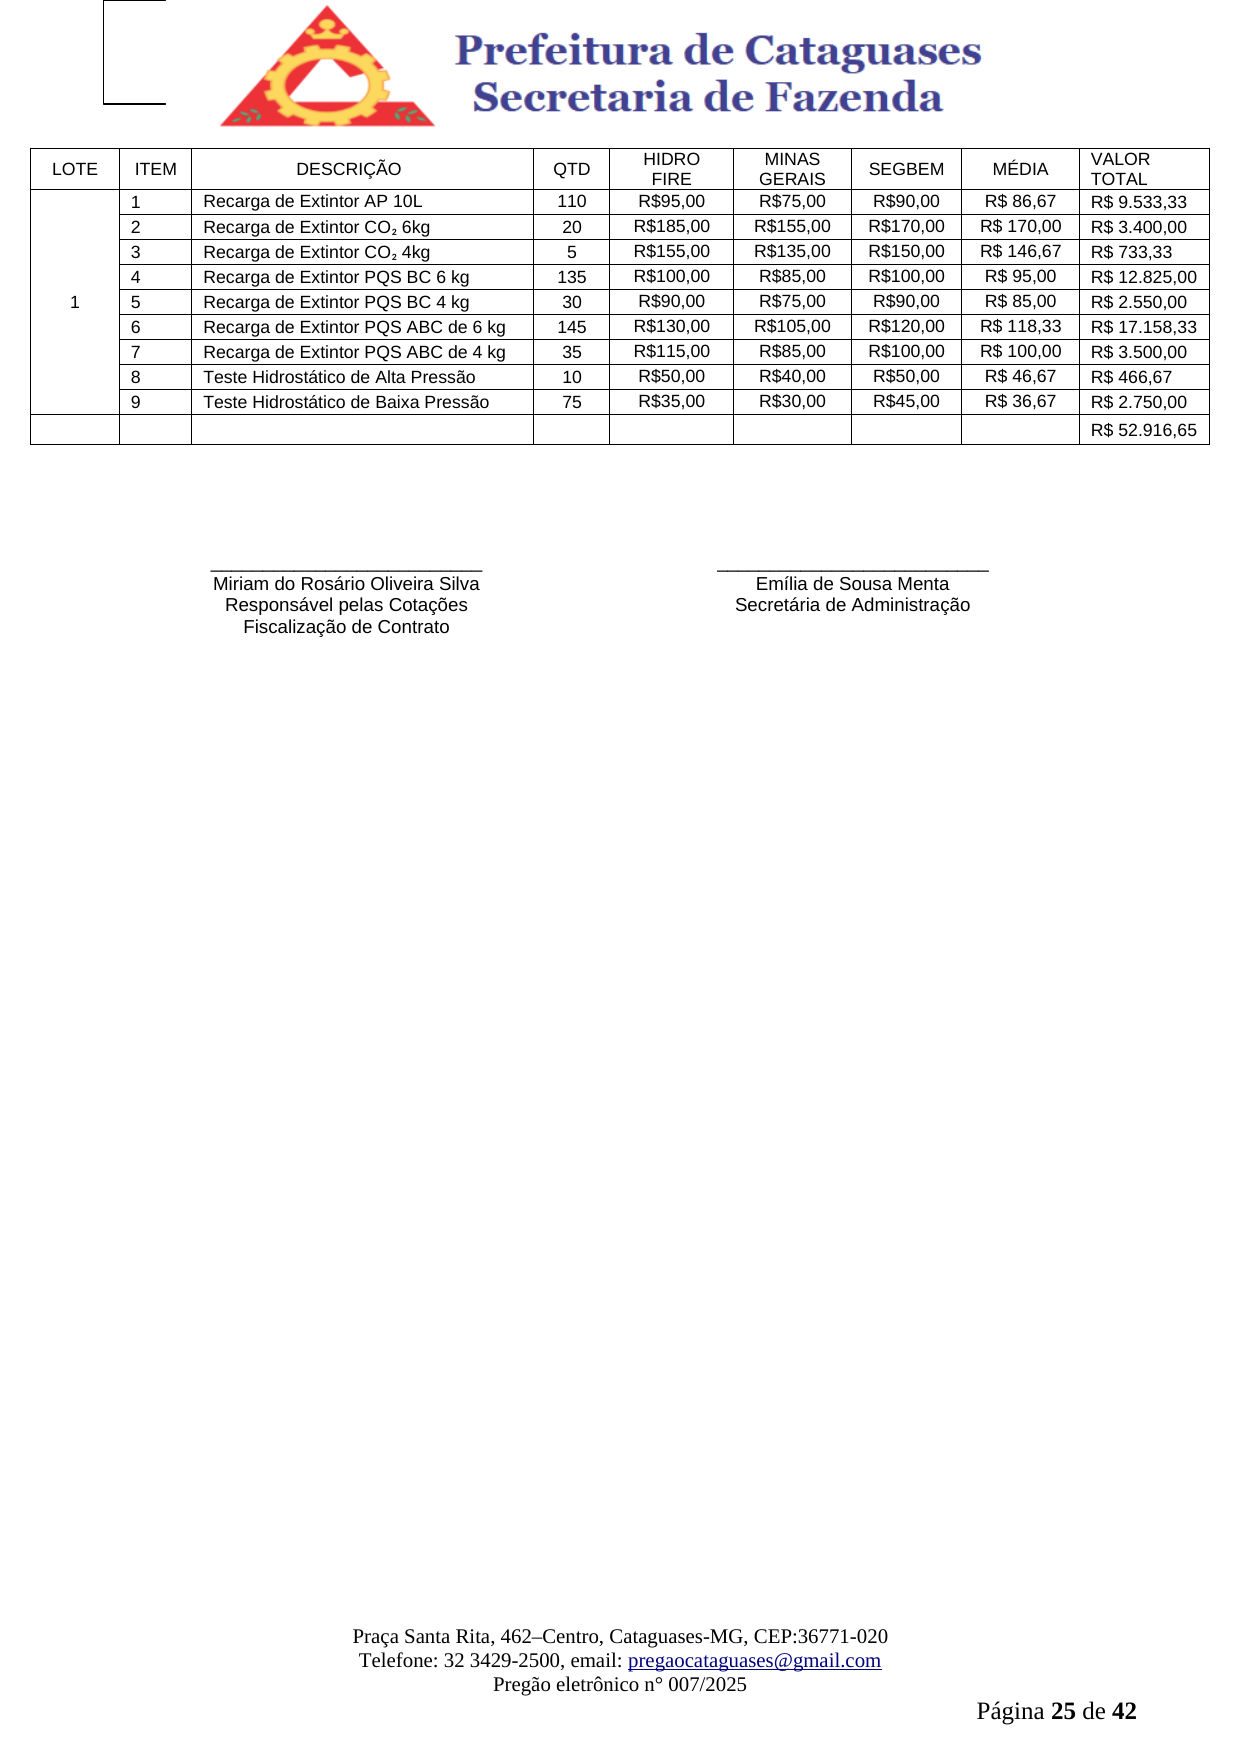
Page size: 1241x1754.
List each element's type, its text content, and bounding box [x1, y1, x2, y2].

table_cell R$ 12.825,00 [1080, 265, 1209, 289]
table_cell R$75,00 [734, 190, 851, 214]
table_cell [534, 415, 609, 443]
table_cell R$ 52.916,65 [1080, 415, 1209, 443]
table_cell R$ 466,67 [1080, 365, 1209, 389]
table_cell Recarga de Extintor PQS BC 6 kg [192, 265, 533, 289]
table_cell R$90,00 [610, 290, 733, 314]
table_header MÉDIA [962, 149, 1079, 189]
table_header VALOR TOTAL [1080, 149, 1209, 189]
table_cell R$40,00 [734, 365, 851, 389]
table_cell 20 [534, 215, 609, 239]
table_cell R$ 9.533,33 [1080, 190, 1209, 214]
table_cell 145 [534, 315, 609, 339]
table_cell 7 [120, 340, 191, 364]
table_cell R$35,00 [610, 390, 733, 414]
table_header __________________________ Miriam do Rosário Oliveira Silva Responsável pelas Cotações Fiscalização de Contrato [98, 502, 595, 643]
table_cell 5 [534, 240, 609, 264]
table_cell R$130,00 [610, 315, 733, 339]
picture [165, 0, 1075, 148]
table_cell R$85,00 [734, 265, 851, 289]
table_cell R$45,00 [852, 390, 961, 414]
table_cell R$ 85,00 [962, 290, 1079, 314]
table_cell R$ 100,00 [962, 340, 1079, 364]
table_cell R$95,00 [610, 190, 733, 214]
table_cell Recarga de Extintor CO₂ 4kg [192, 240, 533, 264]
table_cell 5 [120, 290, 191, 314]
table_cell R$ 36,67 [962, 390, 1079, 414]
table_cell Teste Hidrostático de Baixa Pressão [192, 390, 533, 414]
table_cell 110 [534, 190, 609, 214]
table_cell 1 [120, 190, 191, 214]
table_cell 9 [120, 390, 191, 414]
table_cell 10 [534, 365, 609, 389]
table_cell R$90,00 [852, 190, 961, 214]
table_header SEGBEM [852, 149, 961, 189]
table_header DESCRIÇÃO [192, 149, 533, 189]
table_header LOTE [31, 149, 119, 189]
table_header __________________________ Emília de Sousa Menta Secretária de Administração [595, 502, 1110, 643]
table_cell R$ 86,67 [962, 190, 1079, 214]
table_cell [734, 415, 851, 443]
table_cell R$ 95,00 [962, 265, 1079, 289]
table_cell R$185,00 [610, 215, 733, 239]
table_cell Teste Hidrostático de Alta Pressão [192, 365, 533, 389]
table_cell [192, 415, 533, 443]
table_cell 2 [120, 215, 191, 239]
table_cell R$155,00 [610, 240, 733, 264]
table_cell [962, 415, 1079, 443]
table_cell R$100,00 [852, 265, 961, 289]
table_cell R$ 3.400,00 [1080, 215, 1209, 239]
table_cell Recarga de Extintor PQS ABC de 6 kg [192, 315, 533, 339]
table_cell R$ 118,33 [962, 315, 1079, 339]
table_cell R$ 46,67 [962, 365, 1079, 389]
table_cell 3 [120, 240, 191, 264]
table_cell R$135,00 [734, 240, 851, 264]
table_cell R$170,00 [852, 215, 961, 239]
table_cell R$85,00 [734, 340, 851, 364]
table_cell [610, 415, 733, 443]
table_cell 35 [534, 340, 609, 364]
table_cell Recarga de Extintor AP 10L [192, 190, 533, 214]
table_cell R$50,00 [852, 365, 961, 389]
table_cell 75 [534, 390, 609, 414]
table_cell R$120,00 [852, 315, 961, 339]
table_cell R$105,00 [734, 315, 851, 339]
table_cell R$150,00 [852, 240, 961, 264]
table_cell R$30,00 [734, 390, 851, 414]
table_cell R$50,00 [610, 365, 733, 389]
table_cell R$ 170,00 [962, 215, 1079, 239]
table_header MINAS GERAIS [734, 149, 851, 189]
table_cell R$ 3.500,00 [1080, 340, 1209, 364]
table_header HIDRO FIRE [610, 149, 733, 189]
table_cell 1 [31, 190, 119, 414]
table_cell R$ 2.550,00 [1080, 290, 1209, 314]
table_cell R$75,00 [734, 290, 851, 314]
table_cell 4 [120, 265, 191, 289]
table_cell R$ 2.750,00 [1080, 390, 1209, 414]
table_cell R$100,00 [852, 340, 961, 364]
table_cell Recarga de Extintor PQS ABC de 4 kg [192, 340, 533, 364]
table_cell [852, 415, 961, 443]
table_cell R$100,00 [610, 265, 733, 289]
table_cell R$115,00 [610, 340, 733, 364]
table_cell R$ 17.158,33 [1080, 315, 1209, 339]
table_cell 30 [534, 290, 609, 314]
table_cell R$ 733,33 [1080, 240, 1209, 264]
table_cell 6 [120, 315, 191, 339]
table_cell 8 [120, 365, 191, 389]
table_cell 135 [534, 265, 609, 289]
table_cell [31, 415, 119, 443]
table_header ITEM [120, 149, 191, 189]
table_header QTD [534, 149, 609, 189]
table_cell R$90,00 [852, 290, 961, 314]
table_cell R$ 146,67 [962, 240, 1079, 264]
table_cell [120, 415, 191, 443]
table_cell Recarga de Extintor CO₂ 6kg [192, 215, 533, 239]
table_cell R$155,00 [734, 215, 851, 239]
table_cell Recarga de Extintor PQS BC 4 kg [192, 290, 533, 314]
